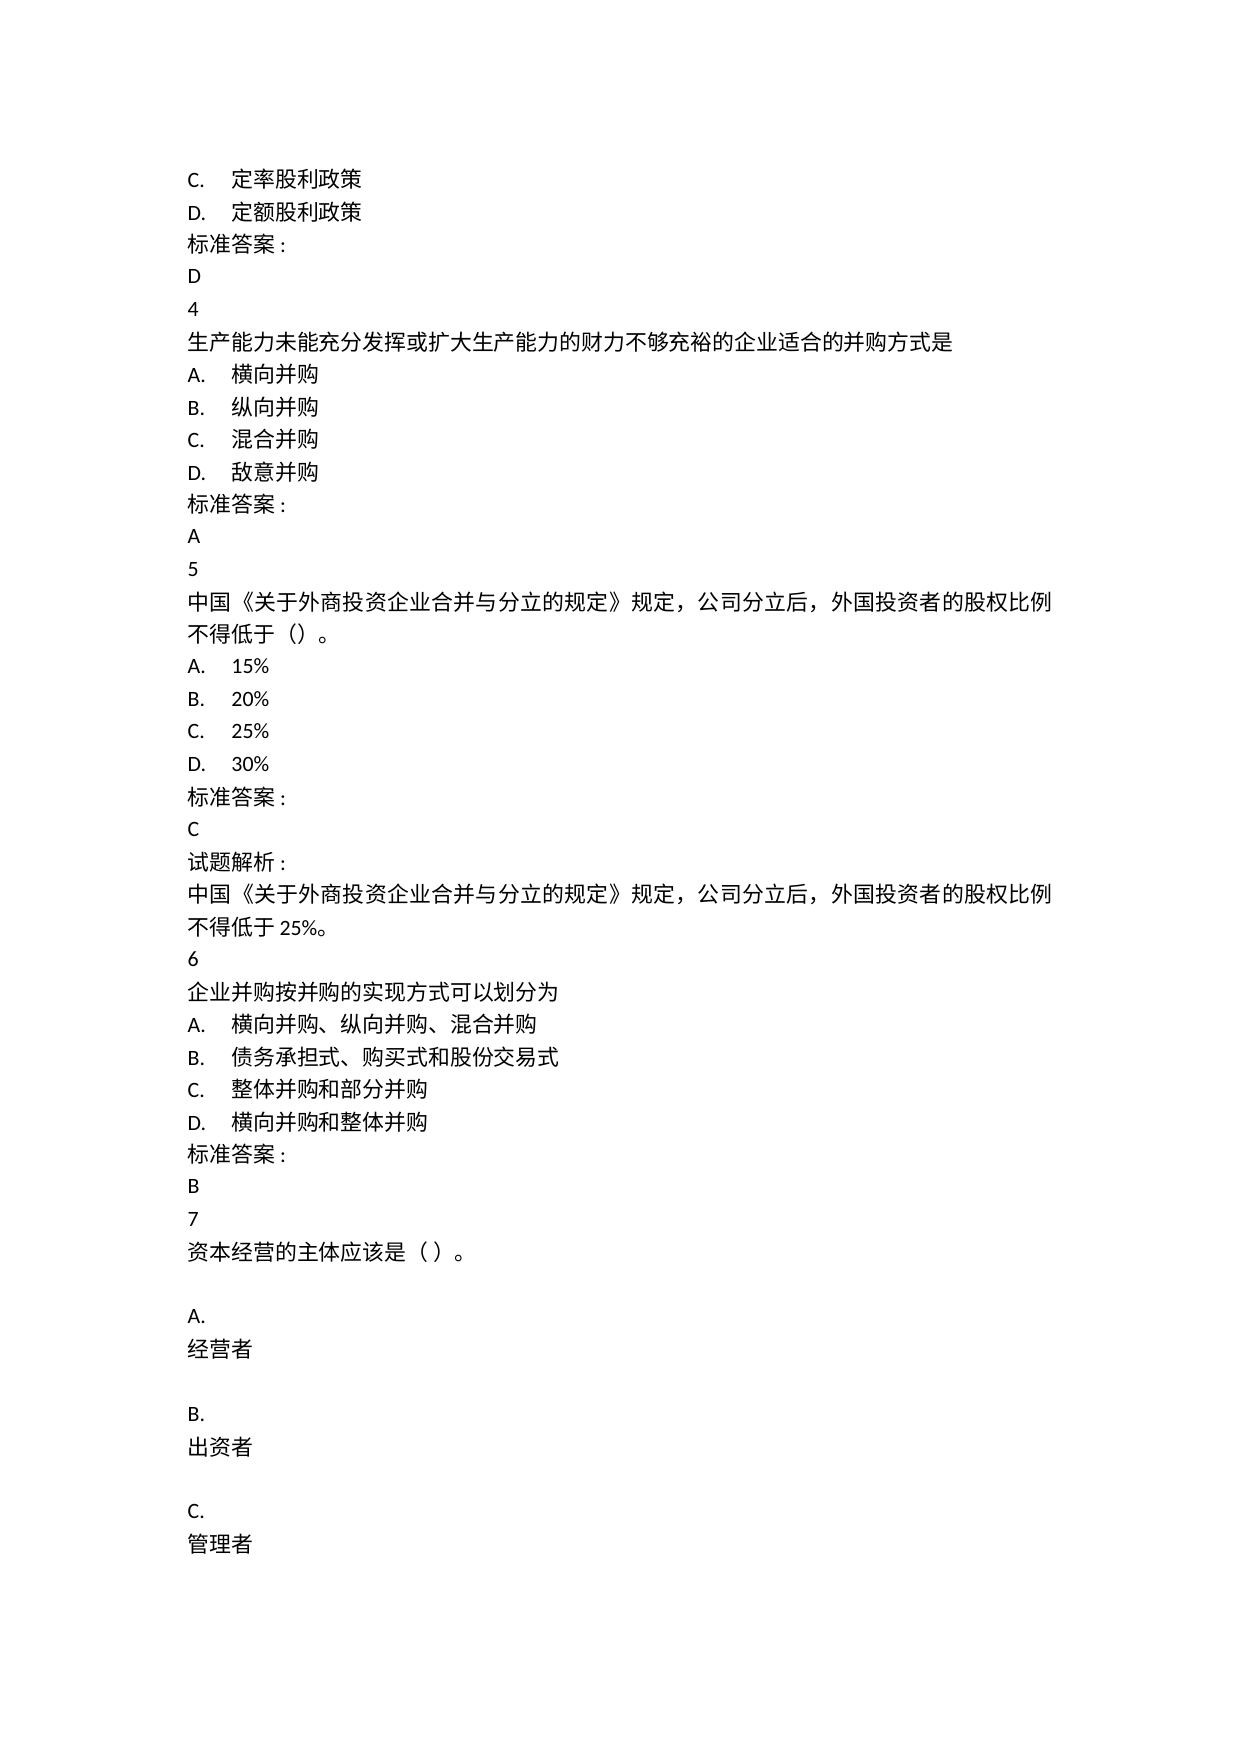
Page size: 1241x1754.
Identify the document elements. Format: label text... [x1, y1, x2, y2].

text 标准答案 : [187, 779, 1053, 812]
text 标准答案 : [187, 487, 1053, 519]
text D [187, 259, 1053, 292]
text 中国《关于外商投资企业合并与分立的规定》规定，公司分立后，外国投资者的股权比例不得低于（）。 [187, 584, 1053, 649]
text C. [187, 1494, 1053, 1527]
text D. 定额股利政策 [187, 194, 1053, 227]
text 中国《关于外商投资企业合并与分立的规定》规定，公司分立后，外国投资者的股权比例不得低于25%。 [187, 877, 1053, 942]
text 试题解析 : [187, 844, 1053, 877]
text 经营者 [187, 1332, 1053, 1364]
text B [187, 1169, 1053, 1202]
text 标准答案 : [187, 227, 1053, 259]
text C. 整体并购和部分并购 [187, 1072, 1053, 1104]
text A [187, 519, 1053, 552]
text B. 纵向并购 [187, 389, 1053, 422]
text C. 混合并购 [187, 422, 1053, 454]
text 5 [187, 552, 1053, 584]
text 标准答案 : [187, 1137, 1053, 1169]
text 出资者 [187, 1429, 1053, 1462]
text 企业并购按并购的实现方式可以划分为 [187, 974, 1053, 1007]
text C. 25% [187, 714, 1053, 747]
text 4 [187, 292, 1053, 324]
text B. [187, 1397, 1053, 1429]
text 7 [187, 1202, 1053, 1234]
text A. [187, 1299, 1053, 1332]
text 6 [187, 942, 1053, 974]
text C. 定率股利政策 [187, 162, 1053, 194]
text A. 15% [187, 649, 1053, 682]
text 资本经营的主体应该是（ ）。 [187, 1234, 1053, 1267]
text 管理者 [187, 1527, 1053, 1559]
text D. 30% [187, 747, 1053, 779]
text B. 债务承担式、购买式和股份交易式 [187, 1039, 1053, 1072]
text D. 横向并购和整体并购 [187, 1104, 1053, 1137]
text A. 横向并购 [187, 357, 1053, 389]
text C [187, 812, 1053, 844]
text D. 敌意并购 [187, 454, 1053, 487]
text B. 20% [187, 682, 1053, 714]
text 生产能力未能充分发挥或扩大生产能力的财力不够充裕的企业适合的并购方式是 [187, 324, 1053, 357]
text A. 横向并购、纵向并购、混合并购 [187, 1007, 1053, 1039]
